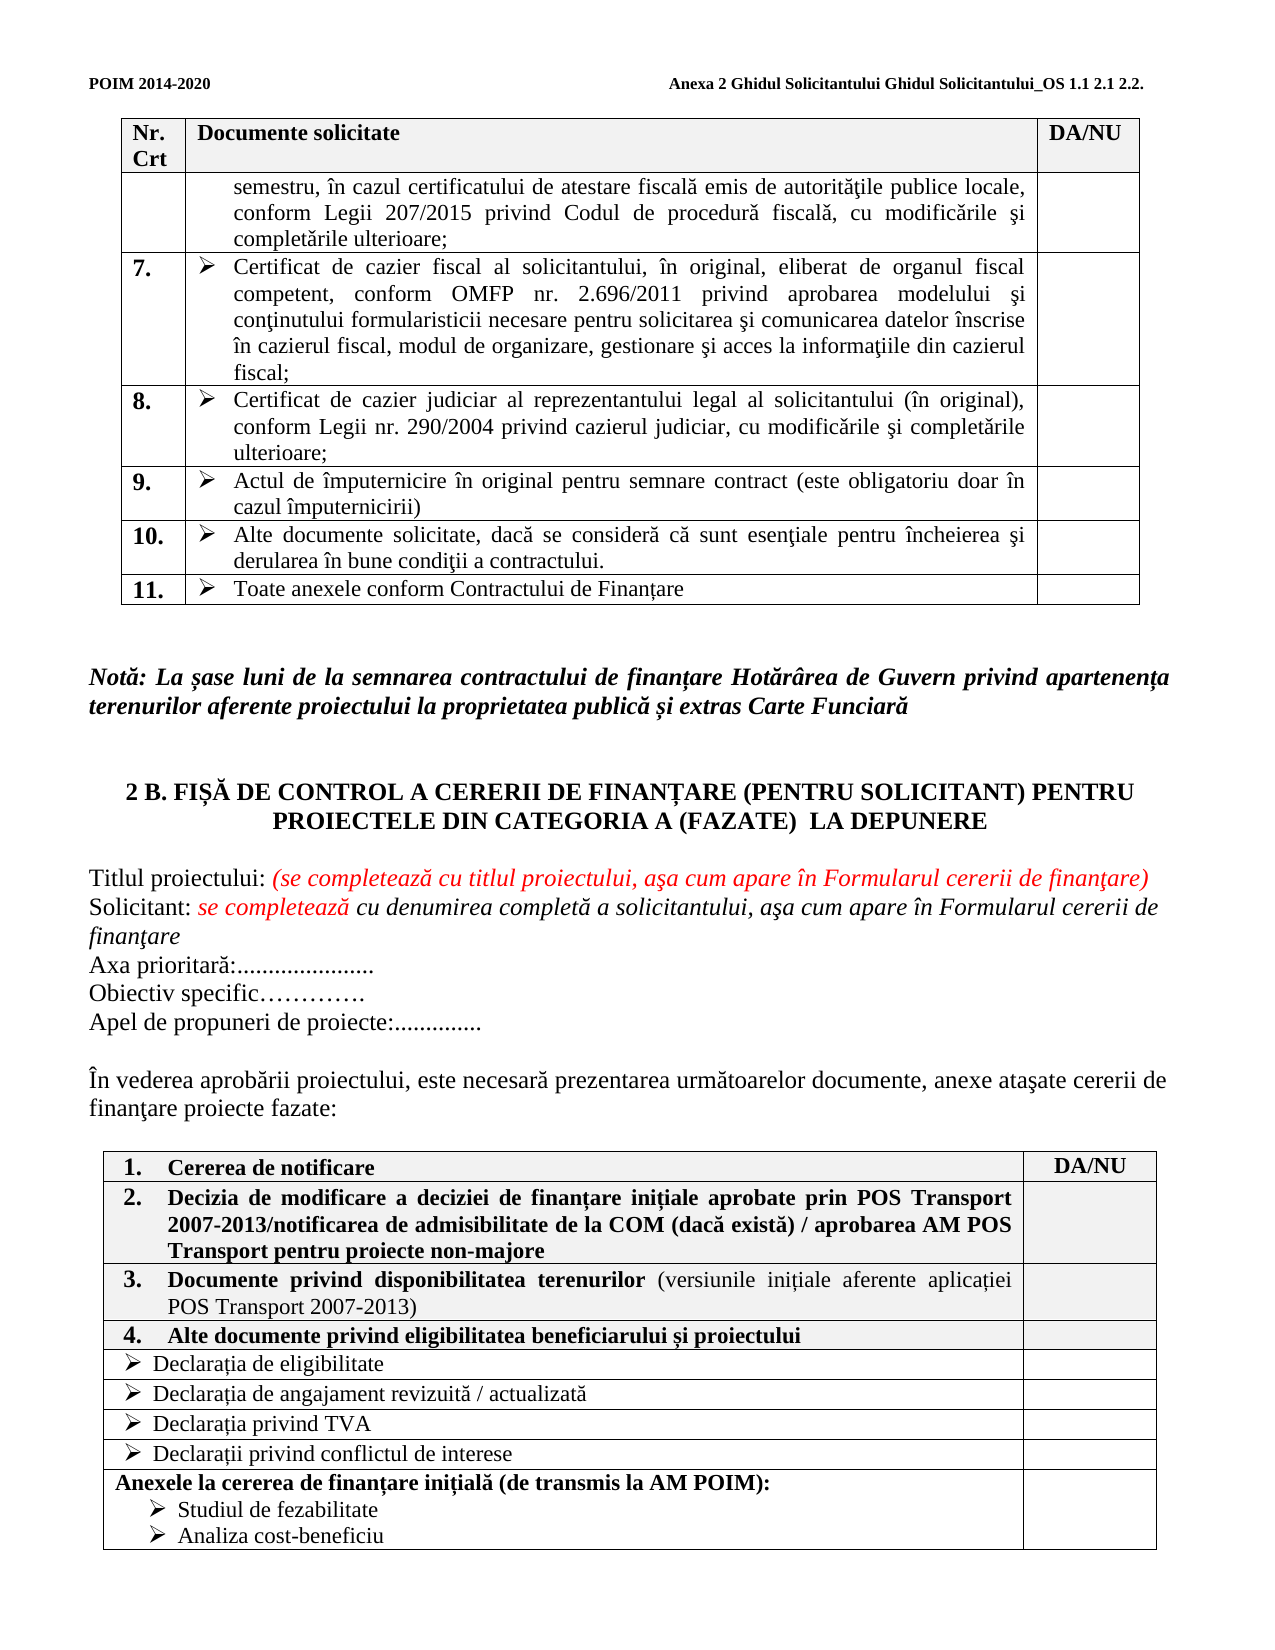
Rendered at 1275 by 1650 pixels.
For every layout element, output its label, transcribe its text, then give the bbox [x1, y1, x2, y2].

table_cell [122, 521, 185, 574]
table_cell [1038, 253, 1139, 385]
table_header DA/NU [1038, 119, 1139, 172]
table_cell [1038, 386, 1139, 466]
table_cell [1024, 1440, 1156, 1468]
table_cell [1038, 521, 1139, 574]
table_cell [104, 1470, 1023, 1549]
table_cell Alte documente privind eligibilitatea beneficiarului și proiectului [104, 1321, 1023, 1349]
table_cell [1024, 1470, 1156, 1549]
table_cell [1038, 575, 1139, 604]
table_cell [122, 173, 185, 252]
table_cell Alte documente solicitate, dacă se consideră că sunt esenţiale pentru încheierea şi derularea în bune condiţii a contractului. [186, 521, 1037, 574]
table_cell Declarația de eligibilitate [104, 1350, 1023, 1379]
table_cell [1024, 1182, 1156, 1263]
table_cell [186, 173, 1037, 252]
text În vederea aprobării proiectului, este necesară prezentarea următoarelor documente, anexe ataşate cererii de finanţare proiecte fazate: [89, 1065, 1168, 1122]
table_cell [1038, 173, 1139, 252]
text Obiectiv specific…………. [89, 978, 1172, 1007]
table_cell [1024, 1410, 1156, 1439]
table_header Nr. Crt [122, 119, 185, 172]
table_cell [122, 253, 185, 385]
text Titlul proiectului: (se completează cu titlul proiectului, aşa cum apare în Formularul cererii de finanţare) [89, 863, 1172, 892]
table_cell Certificat de cazier judiciar al reprezentantului legal al solicitantului (în original), conform Legii nr. 290/2004 privind cazierul judiciar, cu modificǎrile şi completǎrile ulterioare; [186, 386, 1037, 466]
table_header DA/NU [1024, 1152, 1156, 1181]
table_cell Toate anexele conform Contractului de Finanțare [186, 575, 1037, 604]
text Solicitant: se completează cu denumirea completă a solicitantului, aşa cum apare în Formularul cererii de finanţare [89, 892, 1172, 950]
text Notă: La șase luni de la semnarea contractului de finanțare Hotărârea de Guvern privind apartenența terenurilor aferente proiectului la proprietatea publică și extras Carte Funciară [89, 662, 1172, 720]
table_cell Actul de împuternicire în original pentru semnare contract (este obligatoriu doar în cazul împuternicirii) [186, 467, 1037, 520]
text 2 B. FIȘĂ DE CONTROL A CERERII DE FINANȚARE (pentru solicitant) pentru proiectele din categoria a (FAZATE) La DEPUNERE [89, 777, 1172, 835]
table_cell [122, 386, 185, 466]
text Apel de propuneri de proiecte:.............. [89, 1007, 1172, 1036]
table_cell [1024, 1321, 1156, 1349]
table_cell Declarația privind TVA [104, 1410, 1023, 1439]
table_cell [122, 575, 185, 604]
table_cell [1038, 467, 1139, 520]
table_cell Certificat de cazier fiscal al solicitantului, în original, eliberat de organul fiscal competent, conform OMFP nr. 2.696/2011 privind aprobarea modelului şi conţinutului formularisticii necesare pentru solicitarea şi comunicarea datelor înscrise în cazierul fiscal, modul de organizare, gestionare şi acces la informaţiile din cazierul fiscal; [186, 253, 1037, 385]
table_cell [122, 467, 185, 520]
table_header Cererea de notificare [104, 1152, 1023, 1181]
table_cell [1024, 1380, 1156, 1409]
text Axa prioritară:...................... [89, 950, 1172, 978]
table_cell Decizia de modificare a deciziei de finanțare inițiale aprobate prin POS Transport 2007-2013/notificarea de admisibilitate de la COM (dacă există) / aprobarea AM POS Transport pentru proiecte non-majore [104, 1182, 1023, 1263]
table_cell Documente privind disponibilitatea terenurilor (versiunile inițiale aferente aplicației POS Transport 2007-2013) [104, 1264, 1023, 1319]
table_header Documente solicitate [186, 119, 1037, 172]
table_cell Declarația de angajament revizuită / actualizată [104, 1380, 1023, 1409]
table_cell [1024, 1264, 1156, 1319]
table_cell Declarații privind conflictul de interese [104, 1440, 1023, 1468]
table_cell [1024, 1350, 1156, 1379]
